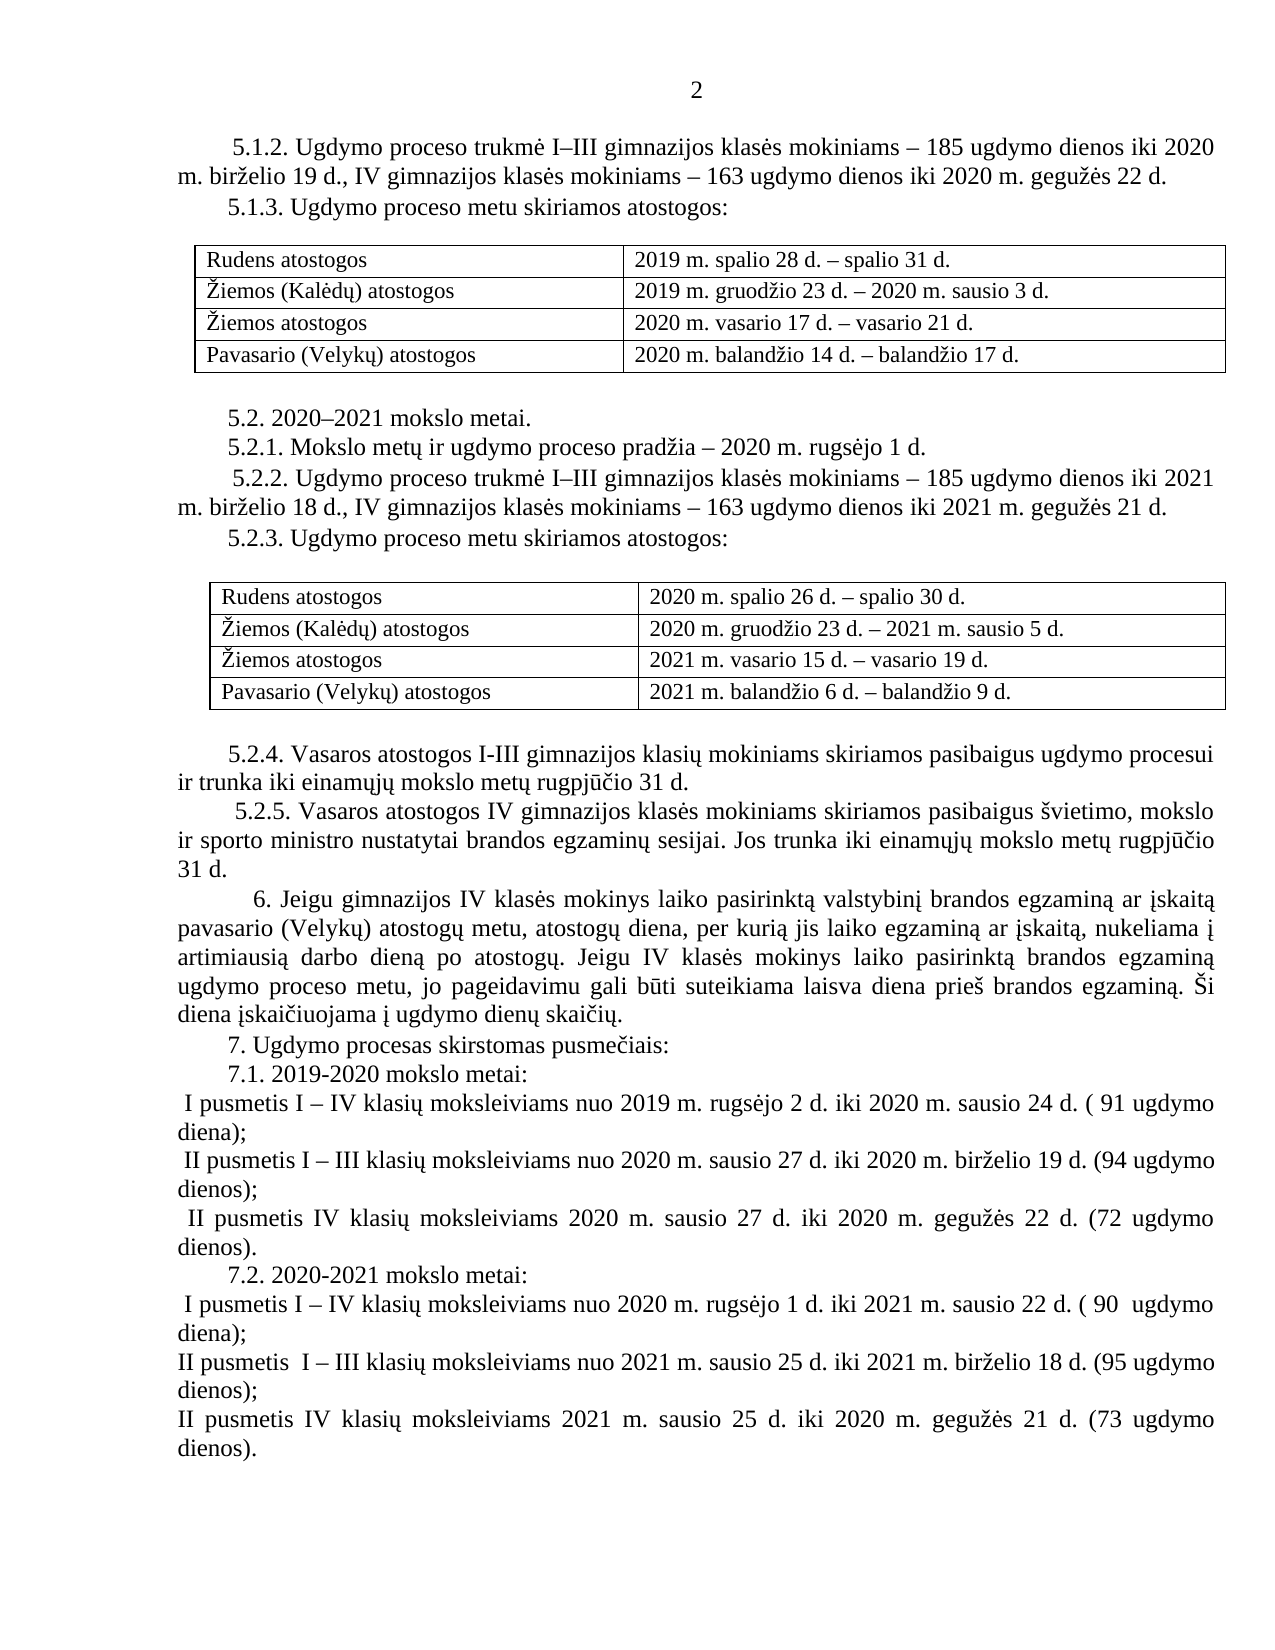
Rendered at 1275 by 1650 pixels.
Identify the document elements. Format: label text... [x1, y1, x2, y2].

table_header 2020 m. spalio 26 d. – spalio 30 d. [639, 583, 1225, 614]
text 5.2.5. Vasaros atostogos IV gimnazijos klasės mokiniams skiriamos pasibaigus švietimo, mokslo ir sporto ministro nustatytai brandos egzaminų sesijai. Jos trunka iki einamųjų mokslo metų rugpjūčio 31 d. [177, 796, 1216, 882]
table_cell Žiemos (Kalėdų) atostogos [196, 278, 623, 308]
text 5.2. 2020–2021 mokslo metai. [177, 403, 1216, 432]
text 5.2.1. Mokslo metų ir ugdymo proceso pradžia – 2020 m. rugsėjo 1 d. [177, 432, 1216, 461]
text 5.1.3. Ugdymo proceso metu skiriamos atostogos: [177, 192, 1216, 221]
table_header 2019 m. spalio 28 d. – spalio 31 d. [624, 246, 1225, 277]
table_header Rudens atostogos [211, 583, 638, 614]
table_header Rudens atostogos [196, 246, 623, 277]
table_cell Pavasario (Velykų) atostogos [196, 341, 623, 372]
table_cell 2020 m. gruodžio 23 d. – 2021 m. sausio 5 d. [639, 615, 1225, 646]
text 5.1.2. Ugdymo proceso trukmė I–III gimnazijos klasės mokiniams – 185 ugdymo dienos iki 2020 m. birželio 19 d., IV gimnazijos klasės mokiniams – 163 ugdymo dienos iki 2020 m. gegužės 22 d. [177, 132, 1216, 190]
table_cell Žiemos atostogos [196, 309, 623, 340]
text II pusmetis I – III klasių moksleiviams nuo 2021 m. sausio 25 d. iki 2021 m. birželio 18 d. (95 ugdymo dienos); [177, 1347, 1216, 1404]
text 5.2.3. Ugdymo proceso metu skiriamos atostogos: [177, 523, 1216, 551]
text 7.1. 2019-2020 mokslo metai: [177, 1059, 1216, 1088]
table_cell 2020 m. balandžio 14 d. – balandžio 17 d. [624, 341, 1225, 372]
table_cell 2019 m. gruodžio 23 d. – 2020 m. sausio 3 d. [624, 278, 1225, 308]
table_cell Žiemos (Kalėdų) atostogos [211, 615, 638, 646]
text I pusmetis I – IV klasių moksleiviams nuo 2019 m. rugsėjo 2 d. iki 2020 m. sausio 24 d. ( 91 ugdymo diena); [177, 1088, 1216, 1145]
text 7. Ugdymo procesas skirstomas pusmečiais: [177, 1030, 1216, 1059]
table_cell 2021 m. balandžio 6 d. – balandžio 9 d. [639, 678, 1225, 709]
table_cell 2021 m. vasario 15 d. – vasario 19 d. [639, 647, 1225, 677]
text II pusmetis IV klasių moksleiviams 2021 m. sausio 25 d. iki 2020 m. gegužės 21 d. (73 ugdymo dienos). [177, 1404, 1216, 1462]
text 6. Jeigu gimnazijos IV klasės mokinys laiko pasirinktą valstybinį brandos egzaminą ar įskaitą pavasario (Velykų) atostogų metu, atostogų diena, per kurią jis laiko egzaminą ar įskaitą, nukeliama į artimiausią darbo dieną po atostogų. Jeigu IV klasės mokinys laiko pasirinktą brandos egzaminą ugdymo proceso metu, jo pageidavimu gali būti suteikiama laisva diena prieš brandos egzaminą. Ši diena įskaičiuojama į ugdymo dienų skaičių. [177, 884, 1216, 1028]
text 5.2.2. Ugdymo proceso trukmė I–III gimnazijos klasės mokiniams – 185 ugdymo dienos iki 2021 m. birželio 18 d., IV gimnazijos klasės mokiniams – 163 ugdymo dienos iki 2021 m. gegužės 21 d. [177, 463, 1216, 521]
table_cell 2020 m. vasario 17 d. – vasario 21 d. [624, 309, 1225, 340]
text II pusmetis I – III klasių moksleiviams nuo 2020 m. sausio 27 d. iki 2020 m. birželio 19 d. (94 ugdymo dienos); [177, 1145, 1216, 1203]
text I pusmetis I – IV klasių moksleiviams nuo 2020 m. rugsėjo 1 d. iki 2021 m. sausio 22 d. ( 90 ugdymo diena); [177, 1289, 1216, 1347]
text II pusmetis IV klasių moksleiviams 2020 m. sausio 27 d. iki 2020 m. gegužės 22 d. (72 ugdymo dienos). [177, 1203, 1216, 1260]
text 5.2.4. Vasaros atostogos I-III gimnazijos klasių mokiniams skiriamos pasibaigus ugdymo procesui ir trunka iki einamųjų mokslo metų rugpjūčio 31 d. [177, 739, 1216, 796]
table_cell Pavasario (Velykų) atostogos [211, 678, 638, 709]
text 7.2. 2020-2021 mokslo metai: [177, 1260, 1216, 1289]
table_cell Žiemos atostogos [211, 647, 638, 677]
